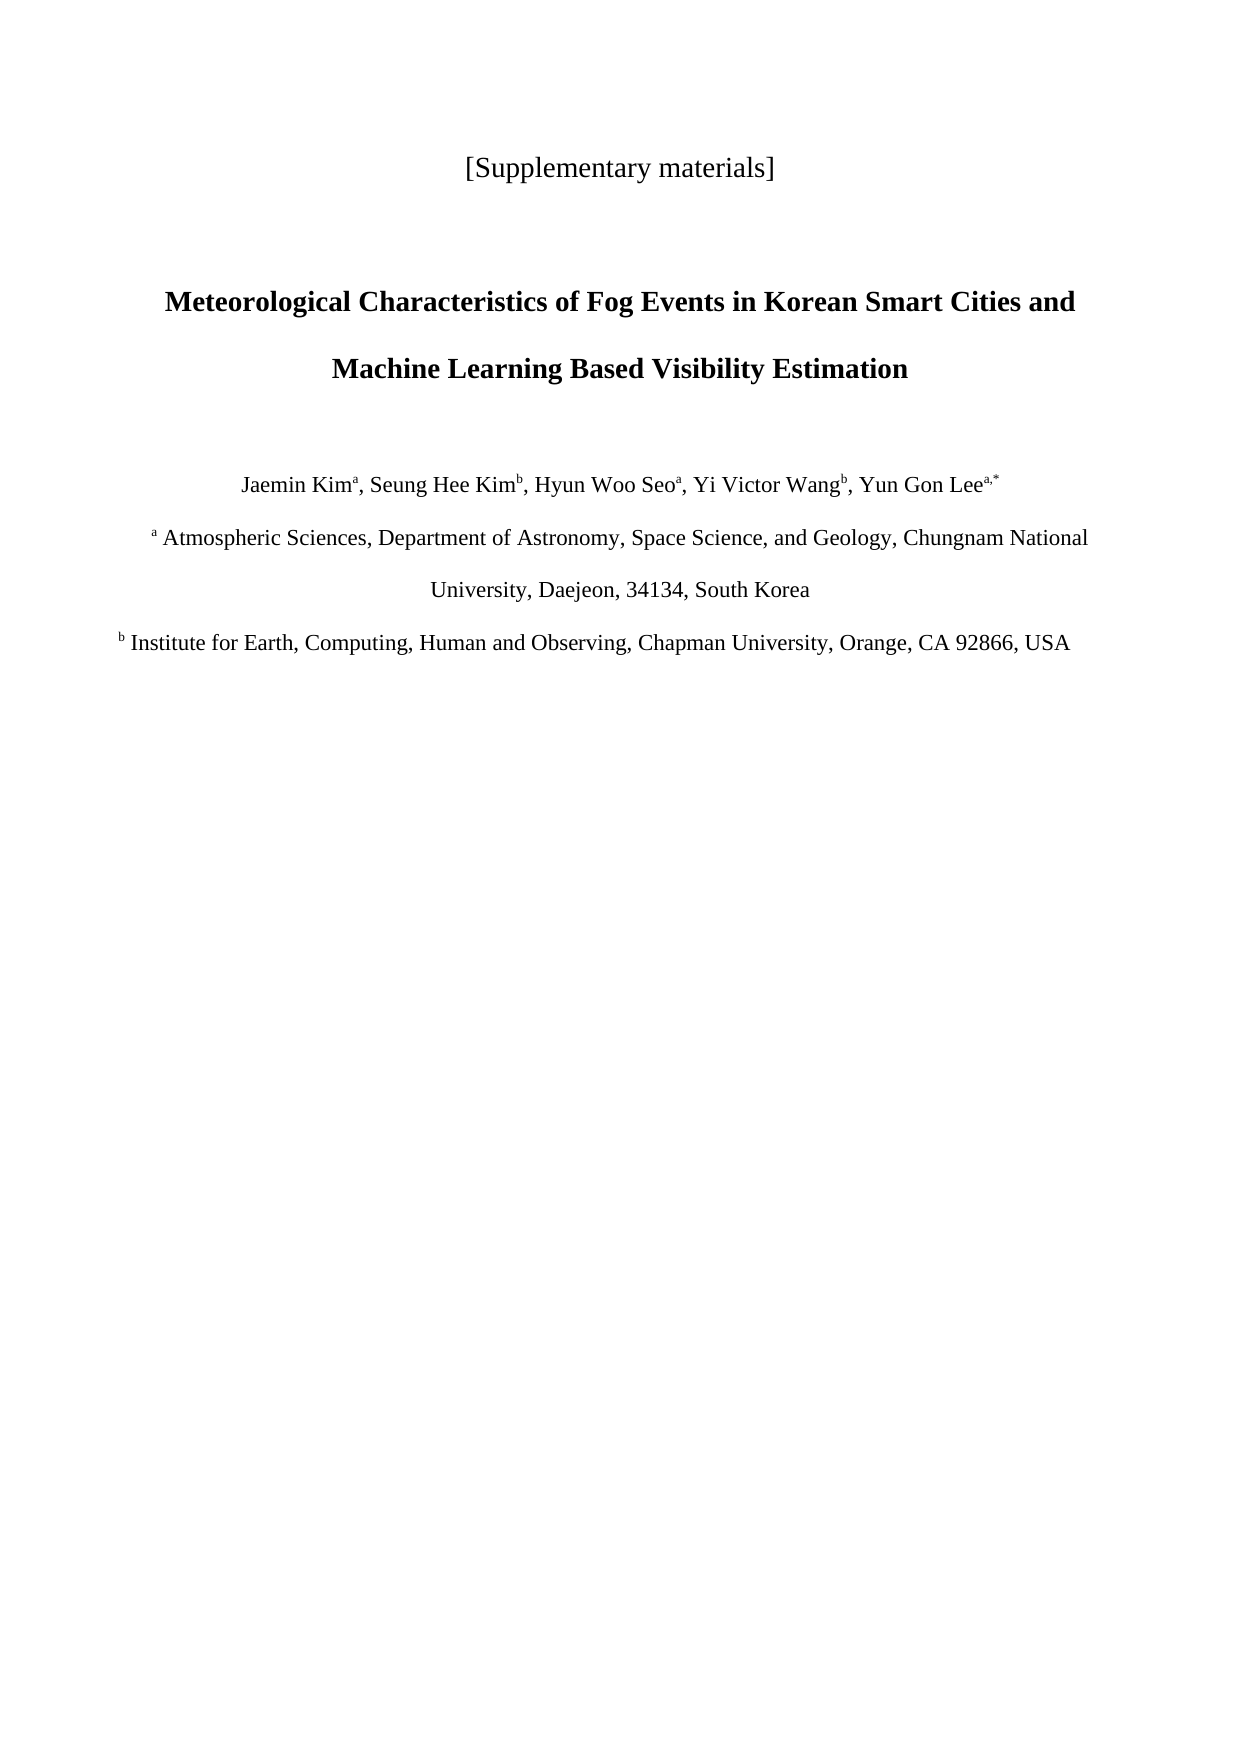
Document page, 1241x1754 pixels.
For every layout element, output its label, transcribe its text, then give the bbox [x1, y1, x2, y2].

text Meteorological Characteristics of Fog Events in Korean Smart Cities and Machine Learning Based Visibility Estimation [118, 284, 1122, 385]
text a Atmospheric Sciences, Department of Astronomy, Space Science, and Geology, Chungnam National University, Daejeon, 34134, South Korea [118, 524, 1122, 603]
text Jaemin Kima, Seung Hee Kimb, Hyun Woo Seoa, Yi Victor Wangb, Yun Gon Leea,* [118, 471, 1122, 497]
text [Supplementary materials] [118, 150, 1122, 183]
text b Institute for Earth, Computing, Human and Observing, Chapman University, Orange, CA 92866, USA [118, 629, 1122, 656]
